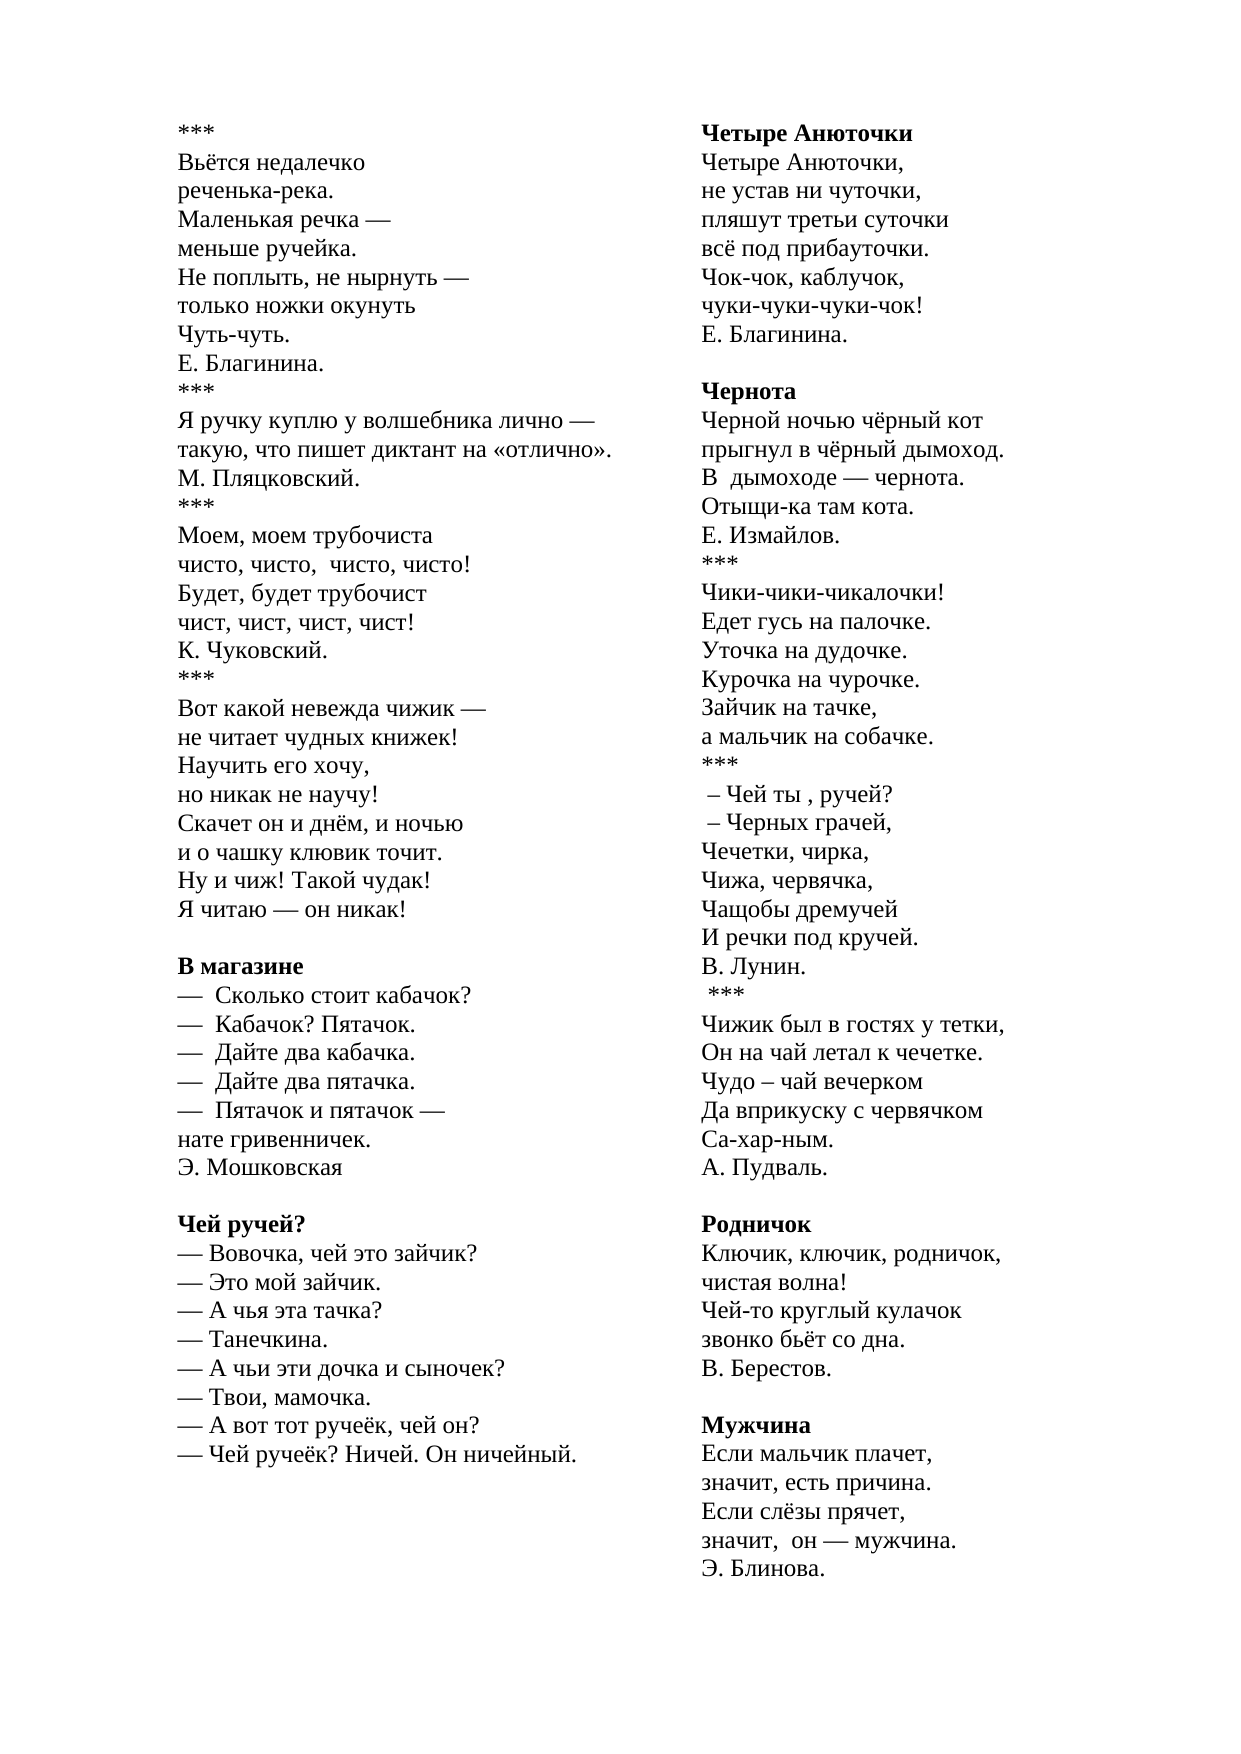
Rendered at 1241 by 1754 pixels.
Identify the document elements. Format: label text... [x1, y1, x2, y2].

text Четыре Анюточки [701, 118, 1152, 147]
text Если слёзы прячет, [701, 1496, 1152, 1525]
text Чернота [701, 376, 1152, 405]
text — Твои, мамочка. [177, 1382, 627, 1410]
text Будет, будет трубочист [177, 578, 627, 607]
text *** [177, 118, 627, 147]
text Е. Благинина. [701, 319, 1152, 348]
text чистая волна! [701, 1267, 1152, 1295]
text Чащобы дремучей [701, 894, 1152, 922]
text Я читаю — он никак! [177, 894, 627, 923]
text Уточка на дудочке. [701, 635, 1152, 664]
text всё под прибауточки. [701, 233, 1152, 262]
text Не поплыть, не нырнуть — [177, 262, 627, 291]
text В дымоходе — чернота. [701, 462, 1152, 491]
text *** [701, 750, 1152, 779]
text такую, что пишет диктант на «отлично». [177, 434, 627, 463]
text Чудо – чай вечерком [701, 1066, 1152, 1095]
text пляшут третьи суточки [701, 204, 1152, 233]
text не устав ни чуточки, [701, 176, 1152, 204]
text Родничок [701, 1209, 1152, 1238]
text но никак не научу! [177, 779, 627, 808]
text — Пятачок и пятачок — [177, 1095, 627, 1124]
text Чижа, червячка, [701, 865, 1152, 894]
text а мальчик на собачке. [701, 721, 1152, 750]
text чисто, чисто, чисто, чисто! [177, 549, 627, 578]
text только ножки окунуть [177, 291, 627, 319]
text Зайчик на тачке, [701, 692, 1152, 721]
text А. Пудваль. [701, 1152, 1152, 1181]
text значит, он — мужчина. [701, 1525, 1152, 1553]
text Э. Блинова. [701, 1553, 1152, 1582]
text Вьётся недалечко [177, 147, 627, 176]
text – Чей ты , ручей? [701, 779, 1152, 807]
text *** [701, 549, 1152, 577]
text Скачет он и днём, и ночью [177, 808, 627, 837]
text меньше ручейка. [177, 233, 627, 262]
text Четыре Анюточки, [701, 147, 1152, 176]
text Э. Мошковская [177, 1152, 627, 1181]
text Ну и чиж! Такой чудак! [177, 866, 627, 894]
text — Это мой зайчик. [177, 1267, 627, 1295]
text — Кабачок? Пятачок. [177, 1009, 627, 1037]
text Е. Благинина. [177, 348, 627, 377]
text Черной ночью чёрный кот [701, 405, 1152, 434]
text Я ручку куплю у волшебника лично — [177, 406, 627, 434]
text — А вот тот ручеёк, чей он? [177, 1410, 627, 1439]
text Чечетки, чирка, [701, 836, 1152, 865]
text — Дайте два кабачка. [177, 1037, 627, 1066]
text *** [177, 377, 627, 406]
text Ключик, ключик, родничок, [701, 1238, 1152, 1267]
text Чок-чок, каблучок, [701, 262, 1152, 291]
text – Черных грачей, [701, 807, 1152, 836]
text *** [177, 664, 627, 693]
text Курочка на чурочке. [701, 664, 1152, 692]
text значит, есть причина. [701, 1467, 1152, 1496]
text *** [701, 980, 1152, 1009]
text Научить его хочу, [177, 751, 627, 779]
text Чей-то круглый кулачок [701, 1295, 1152, 1324]
text Он на чай летал к чечетке. [701, 1037, 1152, 1066]
text Чуть-чуть. [177, 319, 627, 348]
text — Танечкина. [177, 1324, 627, 1353]
text Чижик был в гостях у тетки, [701, 1009, 1152, 1037]
text нате гривенничек. [177, 1124, 627, 1152]
text реченька-река. [177, 176, 627, 204]
text и о чашку клювик точит. [177, 837, 627, 866]
text Е. Измайлов. [701, 520, 1152, 549]
text прыгнул в чёрный дымоход. [701, 434, 1152, 462]
text Маленькая речка — [177, 204, 627, 233]
text В. Берестов. [701, 1353, 1152, 1382]
text Мужчина [701, 1410, 1152, 1438]
text чист, чист, чист, чист! [177, 607, 627, 636]
text не читает чудных книжек! [177, 722, 627, 751]
text — Вовочка, чей это зайчик? [177, 1238, 627, 1267]
text Вот какой невежда чижик — [177, 693, 627, 722]
text — Дайте два пятачка. [177, 1066, 627, 1095]
text М. Пляцковский. [177, 463, 627, 492]
text Едет гусь на палочке. [701, 606, 1152, 635]
text чуки-чуки-чуки-чок! [701, 291, 1152, 319]
text Са-хар-ным. [701, 1124, 1152, 1152]
text *** [177, 492, 627, 521]
text К. Чуковский. [177, 636, 627, 664]
text Отыщи-ка там кота. [701, 491, 1152, 520]
text И речки под кручей. [701, 922, 1152, 951]
text Чики-чики-чикалочки! [701, 577, 1152, 606]
text звонко бьёт со дна. [701, 1324, 1152, 1353]
text В магазине [177, 951, 627, 980]
text — Сколько стоит кабачок? [177, 980, 627, 1009]
text — Чей ручеёк? Ничей. Он ничейный. [177, 1439, 627, 1468]
text Чей ручей? [177, 1209, 627, 1238]
text — А чьи эти дочка и сыночек? [177, 1353, 627, 1382]
text — А чья эта тачка? [177, 1295, 627, 1324]
text В. Лунин. [701, 951, 1152, 980]
text Если мальчик плачет, [701, 1438, 1152, 1467]
text Да вприкуску с червячком [701, 1095, 1152, 1124]
text Моем, моем трубочиста [177, 521, 627, 549]
